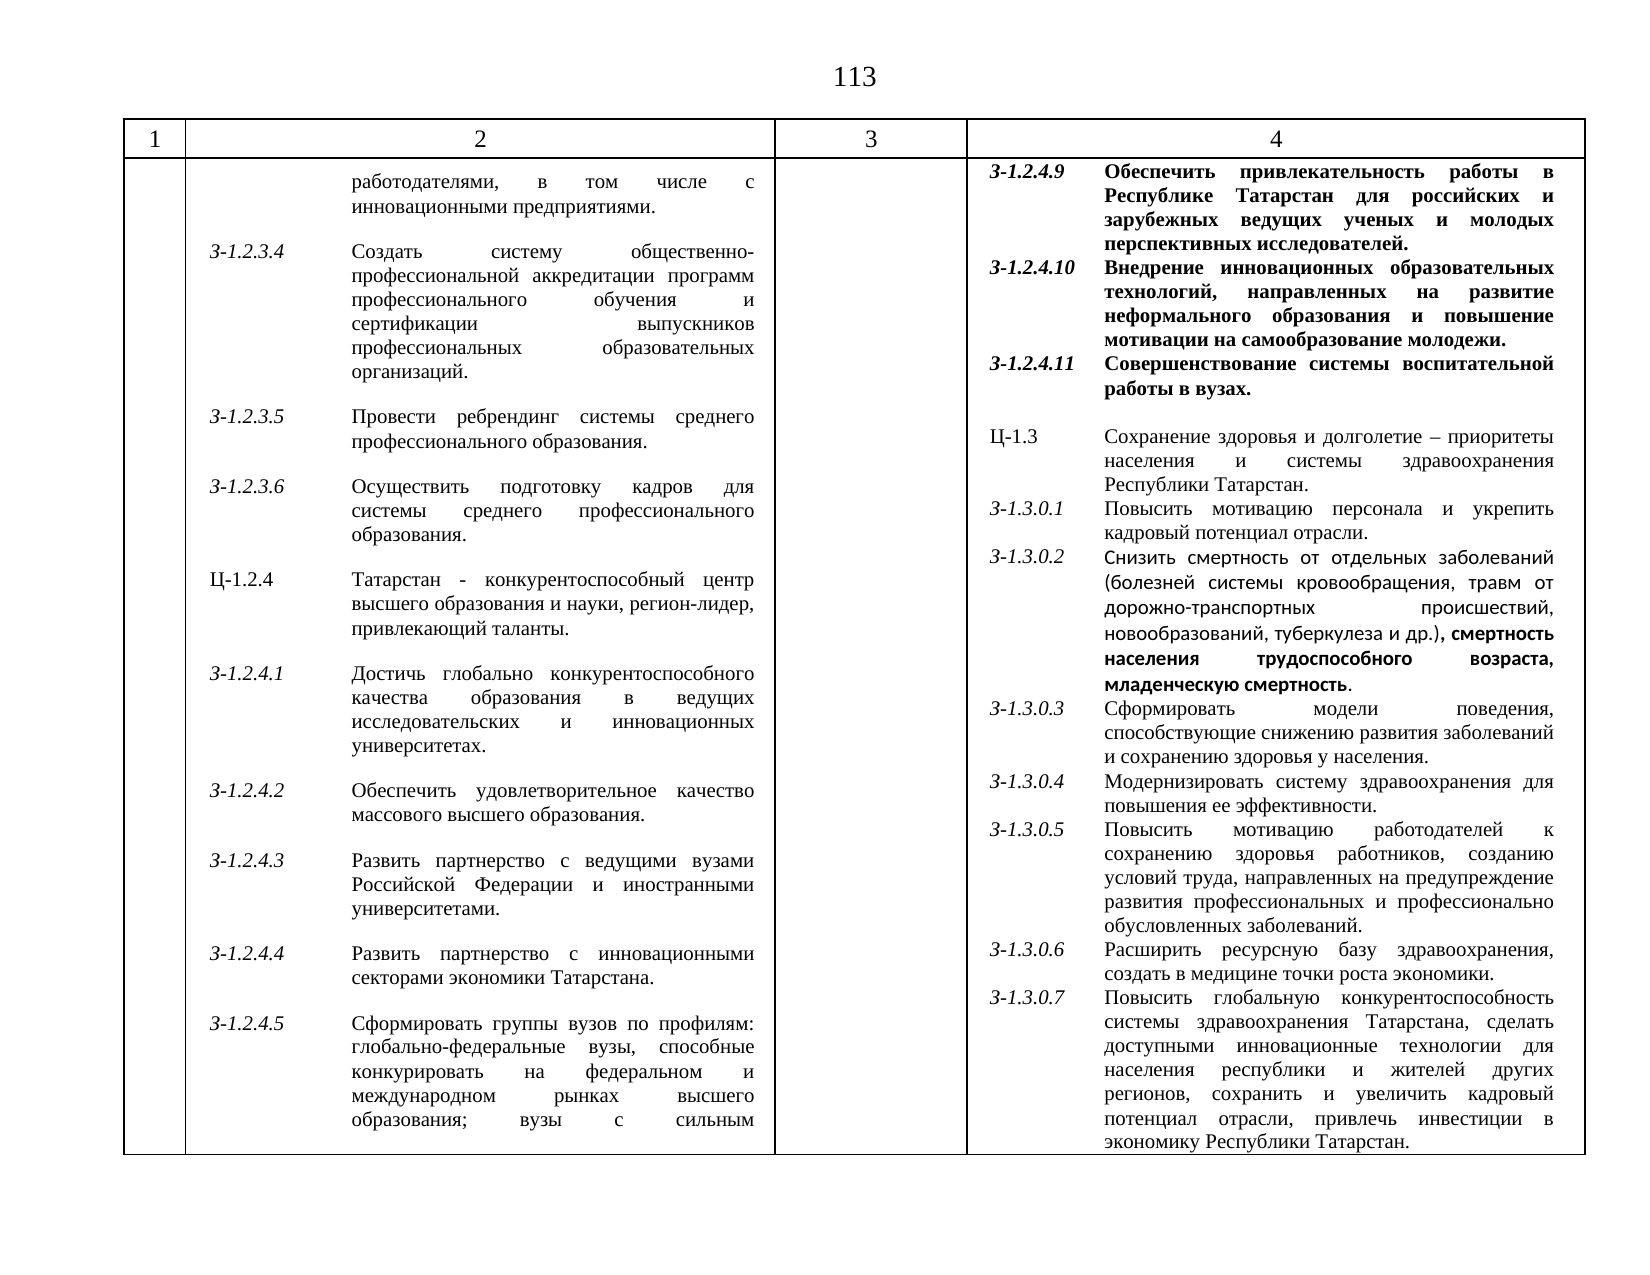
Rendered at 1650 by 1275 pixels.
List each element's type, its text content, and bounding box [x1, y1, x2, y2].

table_header 4 [968, 120, 1584, 157]
table_header 3 [776, 120, 966, 157]
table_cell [186, 159, 774, 1153]
table_cell [125, 159, 185, 1153]
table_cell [968, 159, 1584, 1153]
table_header 2 [186, 120, 774, 157]
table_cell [776, 159, 966, 1153]
table_header 1 [125, 120, 185, 157]
